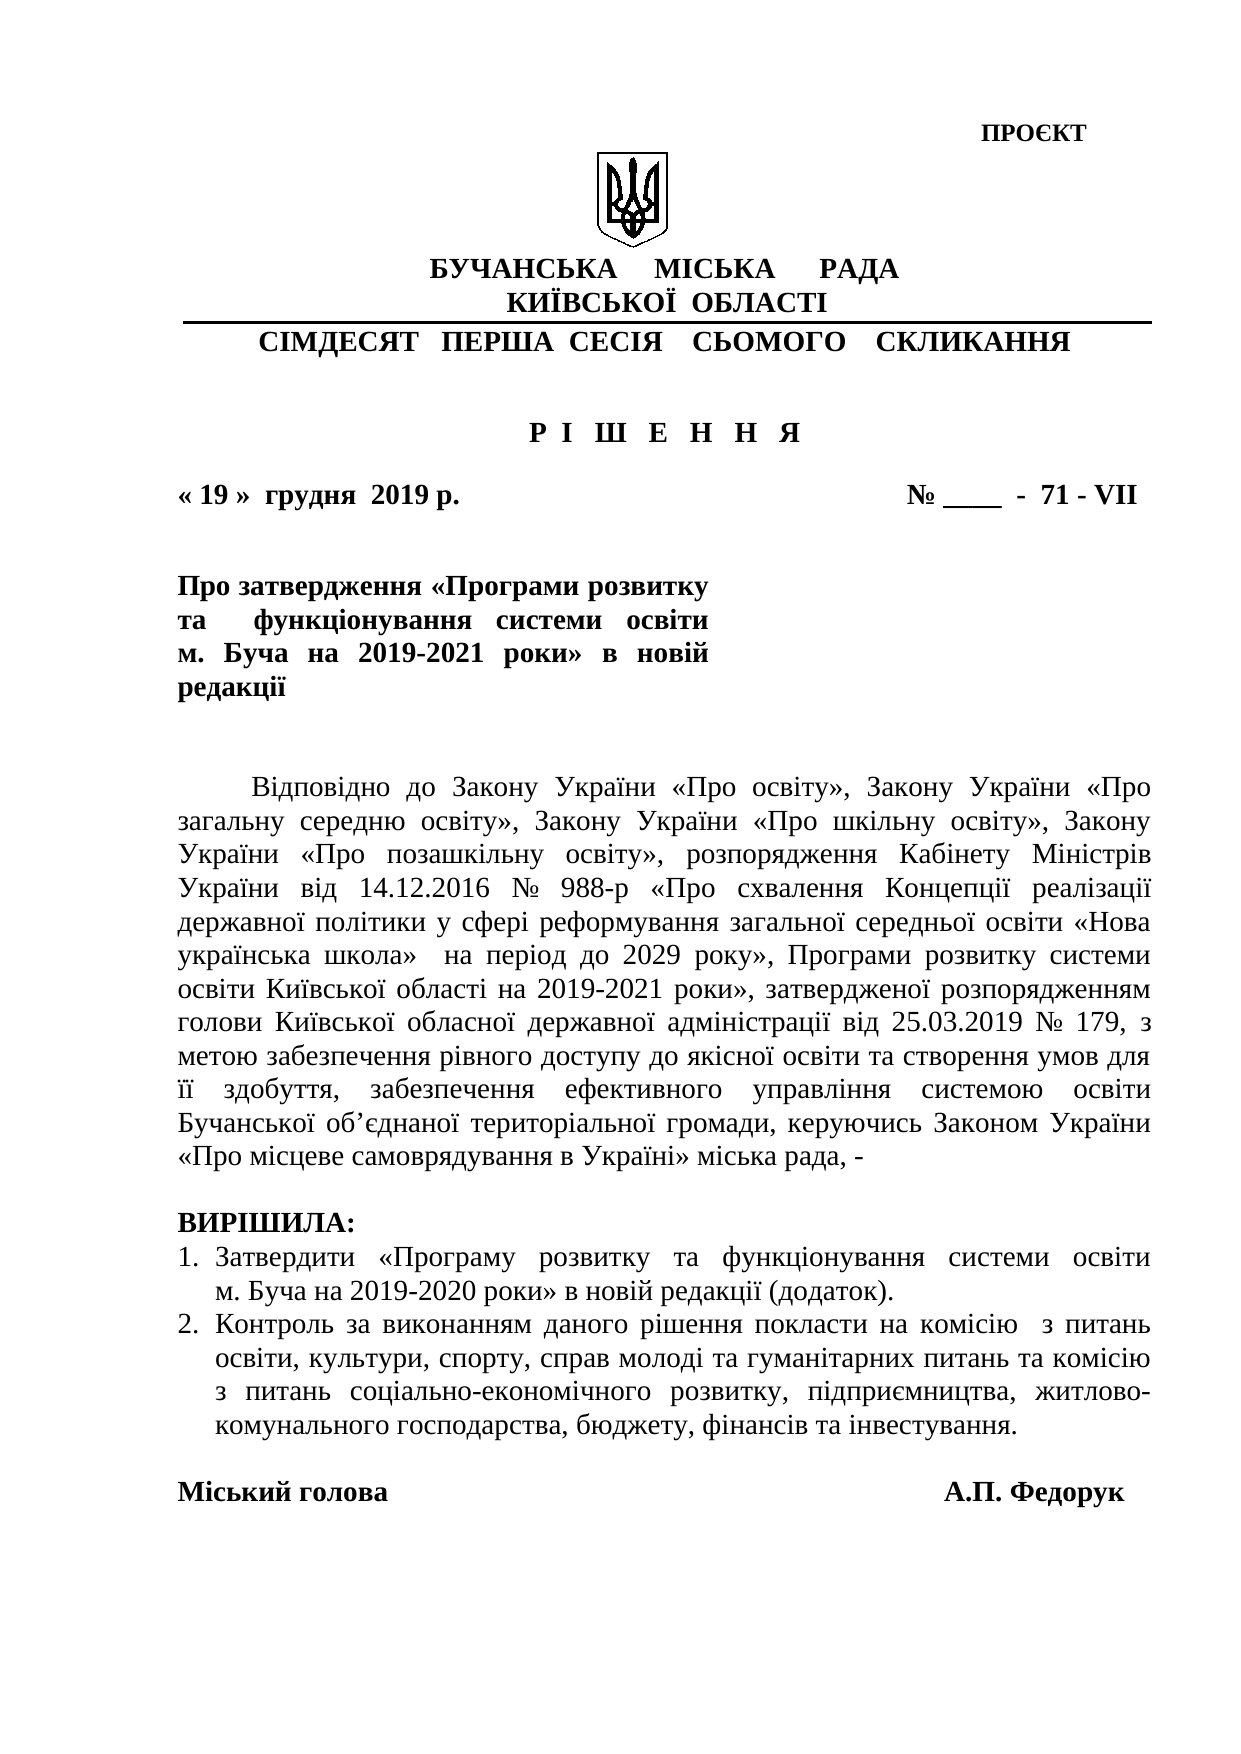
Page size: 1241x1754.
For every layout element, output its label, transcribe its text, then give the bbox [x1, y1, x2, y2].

text Відповідно до Закону України «Про освіту», Закону України «Про загальну середню освіту», Закону України «Про шкільну освіту», Закону України «Про позашкільну освіту», розпорядження Кабінету Міністрів України від 14.12.2016 № 988-р «Про схвалення Концепції реалізації державної політики у сфері реформування загальної середньої освіти «Нова українська школа» на період до 2029 року», Програми розвитку системи освіти Київської області на 2019-2021 роки», затвердженої розпорядженням голови Київської обласної державної адміністрації від 25.03.2019 № 179, з метою забезпечення рівного доступу до якісної освіти та створення умов для її здобуття, забезпечення ефективного управління системою освіти Бучанської об’єднаної територіальної громади, керуючись Законом України «Про місцеве самоврядування в Україні» міська рада, - [177, 769, 1152, 1172]
list Контроль за виконанням даного рішення покласти на комісію з питань освіти, культури, спорту, справ молоді та гуманітарних питань та комісію з питань соціально-економічного розвитку, підприємництва, житлово-комунального господарства, бюджету, фінансів та інвестування. [177, 1306, 1152, 1440]
text Про затвердження «Програми розвитку та функціонування системи освіти м. Буча на 2019-2021 роки» в новій редакції [177, 568, 709, 702]
subtitle Р І Ш Е Н Н Я [177, 415, 1152, 448]
subtitle ПРОЄКТ [177, 118, 1152, 147]
list Затвердити «Програму розвитку та функціонування системи освіти м. Буча на 2019-2020 роки» в новій редакції (додаток). [177, 1239, 1152, 1306]
subtitle КИЇВСЬКОЇ ОБЛАСТІ [183, 285, 1152, 321]
text Міський голова А.П. Федорук [177, 1474, 1152, 1507]
text СІМДЕСЯТ ПЕРША СЕСІЯ СЬОМОГО СКЛИКАННЯ [177, 324, 1152, 357]
subtitle « 19 » грудня 2019 р. № ____ - 71 - VIІ [177, 477, 1152, 511]
text ВИРІШИЛА: [177, 1206, 1152, 1239]
text БУЧАНСЬКА МІСЬКА РАДА [177, 252, 1152, 285]
